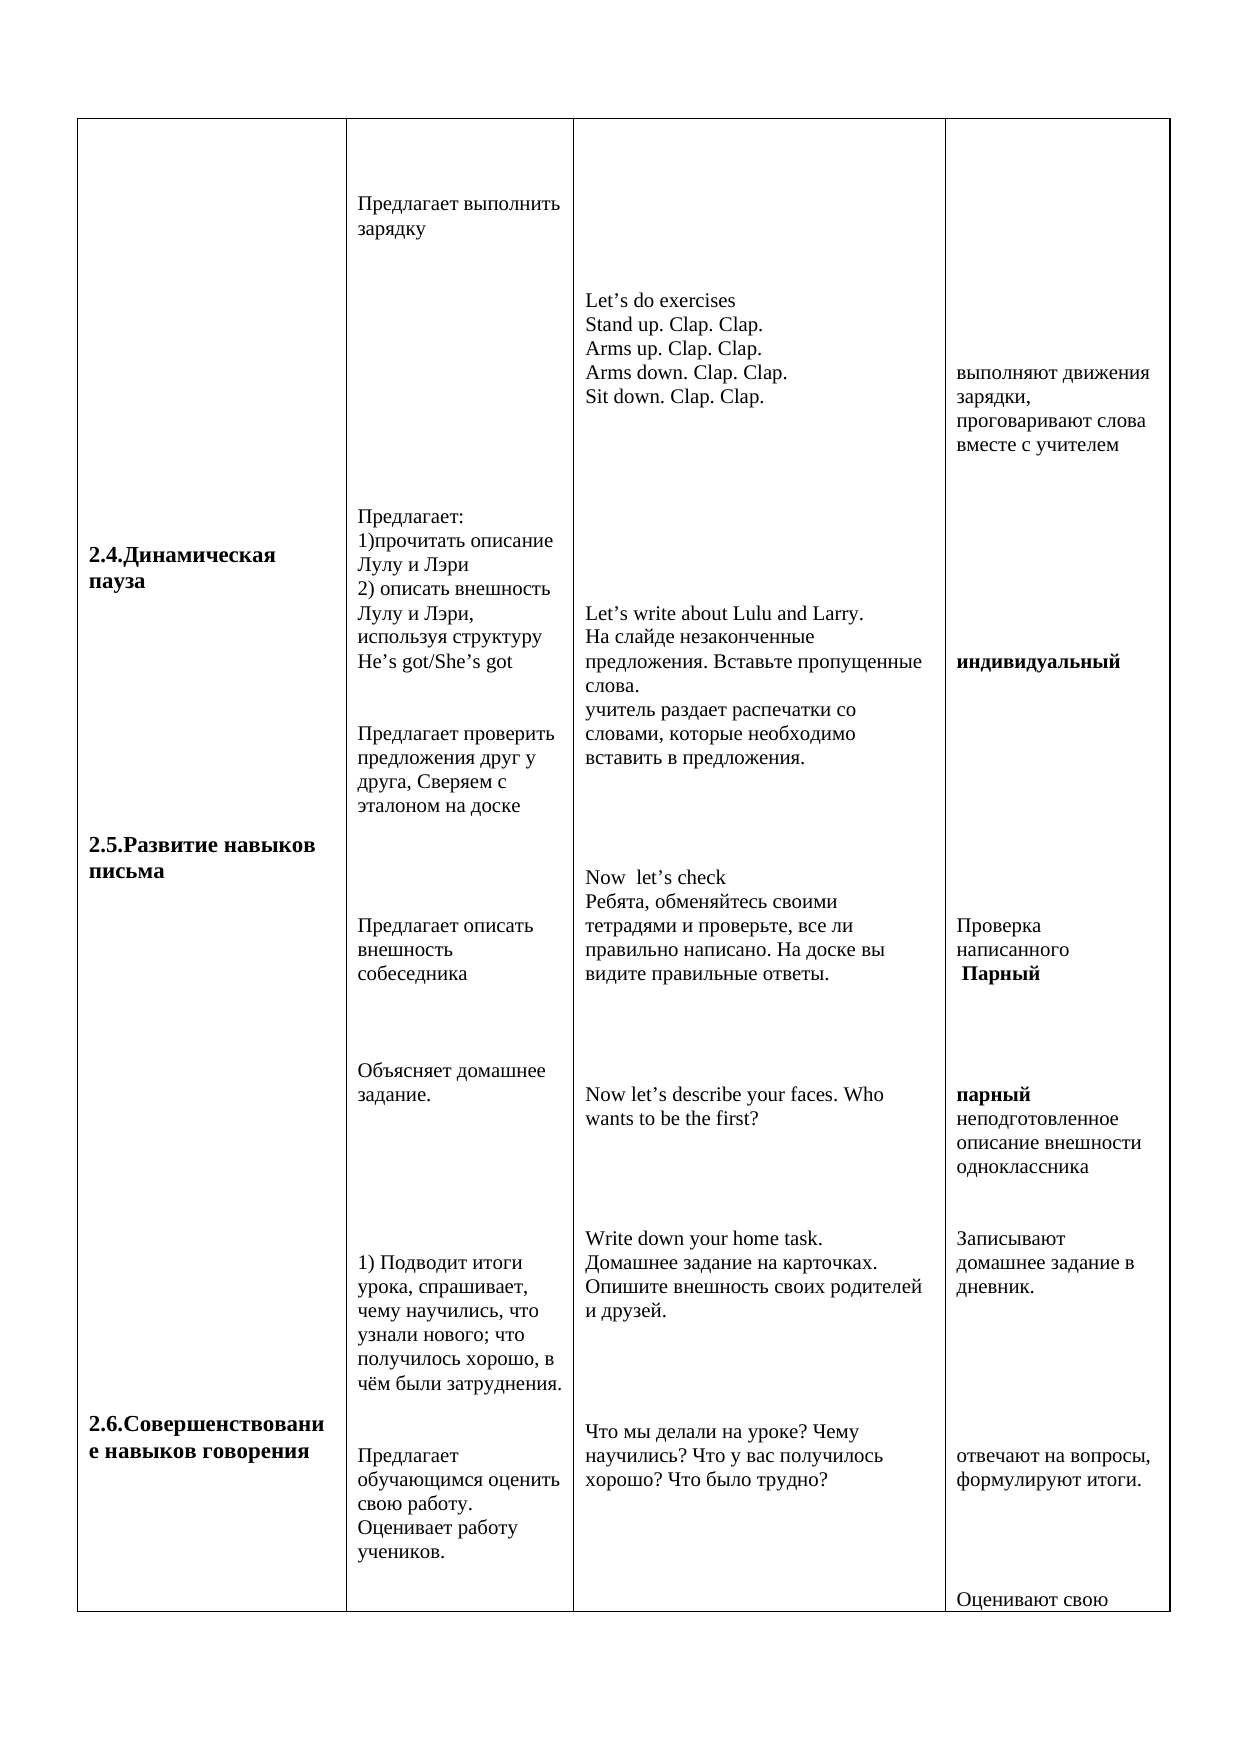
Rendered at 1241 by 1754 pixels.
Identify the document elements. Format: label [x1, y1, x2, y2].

table_cell [78, 119, 346, 1611]
table_cell [946, 119, 1169, 1611]
table_cell [574, 119, 945, 1611]
table_cell [347, 119, 573, 1611]
